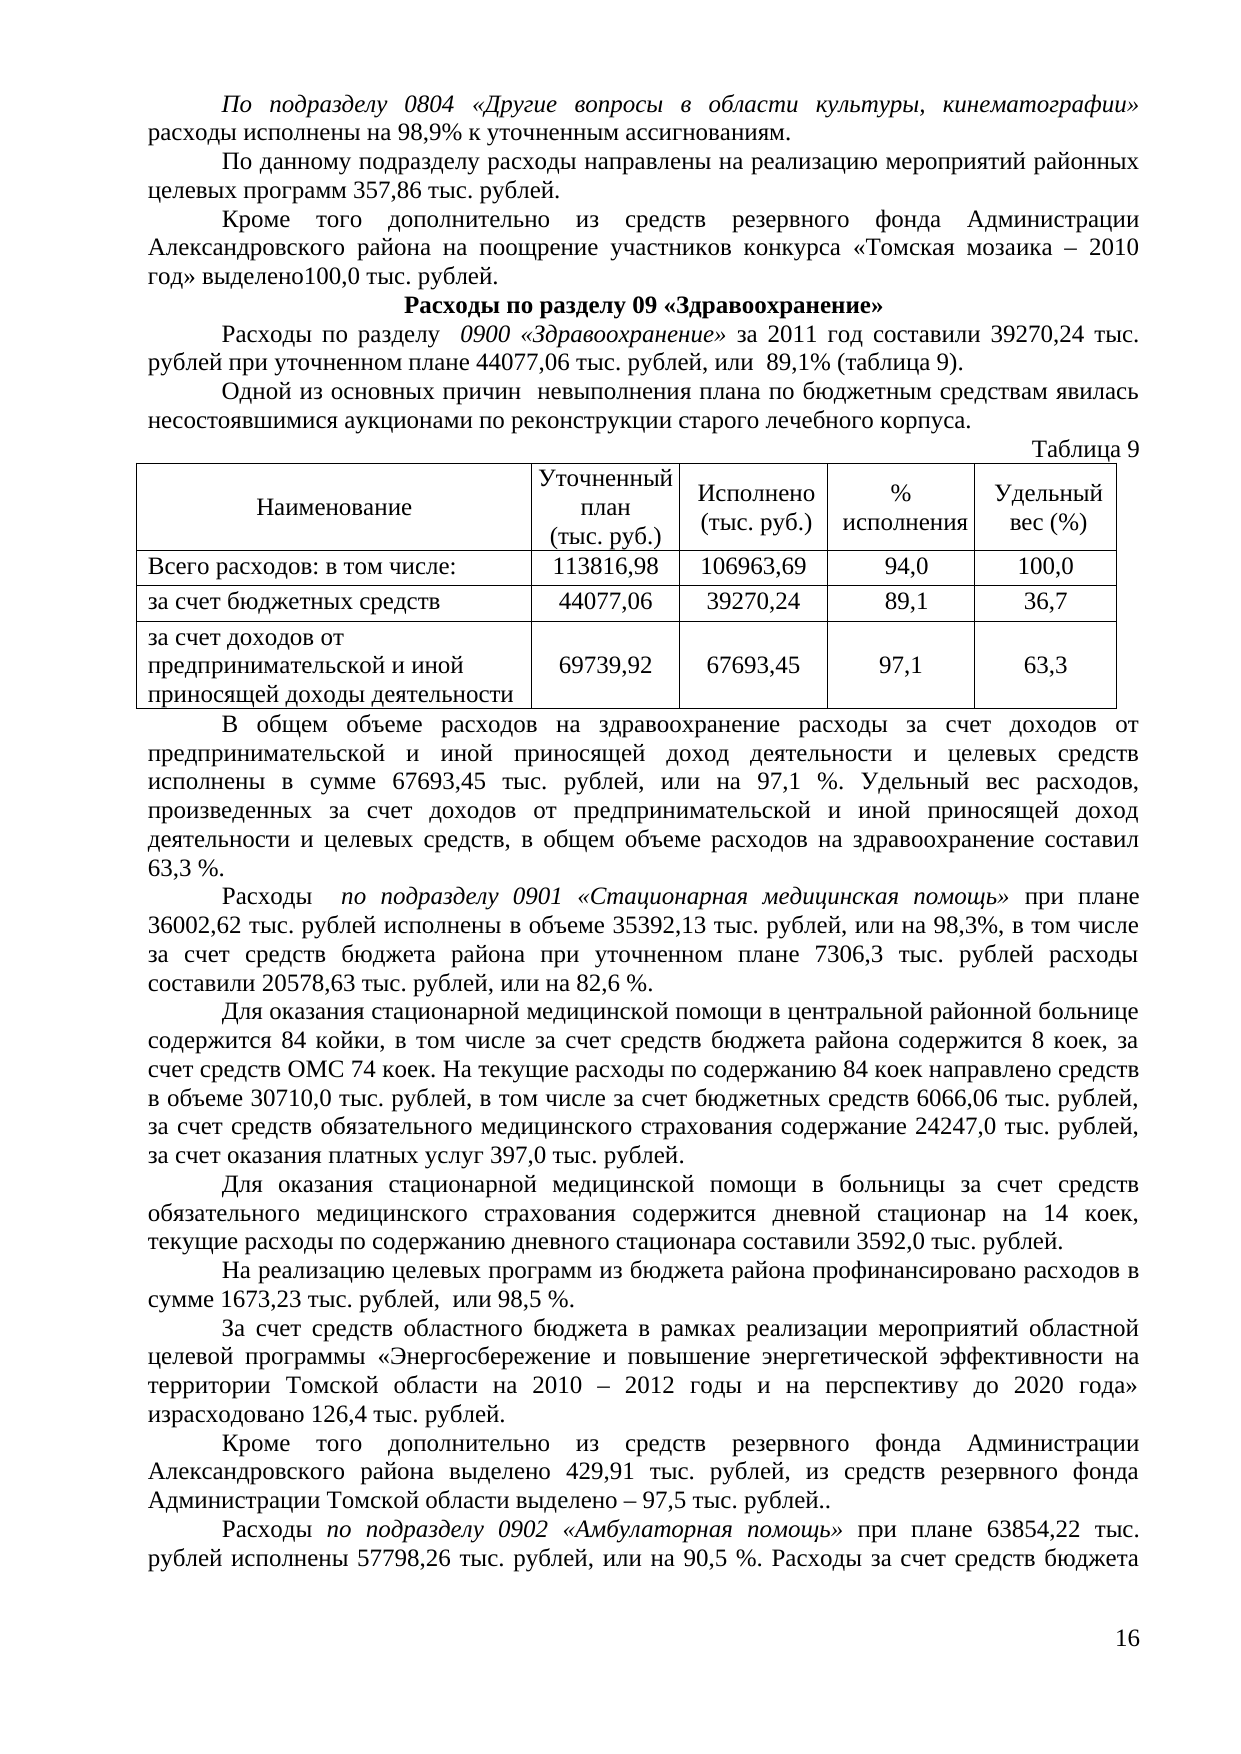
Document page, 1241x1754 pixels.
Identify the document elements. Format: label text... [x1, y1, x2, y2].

text Расходы по подразделу 0901 «Стационарная медицинская помощь» при плане 36002,62 тыс. рублей исполнены в объеме 35392,13 тыс. рублей, или на 98,3%, в том числе за счет средств бюджета района при уточненном плане 7306,3 тыс. рублей расходы составили 20578,63 тыс. рублей, или на 82,6 %. [148, 881, 1140, 996]
table_cell 106963,69 [680, 551, 827, 585]
table_cell 97,1 [828, 622, 974, 708]
table_cell 94,0 [828, 551, 974, 585]
text Таблица 9 [148, 434, 1140, 462]
text Расходы по разделу 09 «Здравоохранение» [148, 290, 1140, 319]
table_cell 63,3 [975, 622, 1116, 708]
table_cell 36,7 [975, 586, 1116, 621]
table_cell 39270,24 [680, 586, 827, 621]
table_cell 44077,06 [532, 586, 679, 621]
table_cell 113816,98 [532, 551, 679, 585]
text В общем объеме расходов на здравоохранение расходы за счет доходов от предпринимательской и иной приносящей доход деятельности и целевых средств исполнены в сумме 67693,45 тыс. рублей, или на 97,1 %. Удельный вес расходов, произведенных за счет доходов от предпринимательской и иной приносящей доход деятельности и целевых средств, в общем объеме расходов на здравоохранение составил 63,3 %. [148, 709, 1140, 881]
table_header % исполнения [828, 464, 974, 550]
text На реализацию целевых программ из бюджета района профинансировано расходов в сумме 1673,23 тыс. рублей, или 98,5 %. [148, 1255, 1140, 1313]
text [148, 1514, 1140, 1571]
table_header Уточненный план (тыс. руб.) [532, 464, 679, 550]
text Кроме того дополнительно из средств резервного фонда Администрации Александровского района выделено 429,91 тыс. рублей, из средств резервного фонда Администрации Томской области выделено – 97,5 тыс. рублей.. [148, 1428, 1140, 1514]
text Одной из основных причин невыполнения плана по бюджетным средствам явилась несостоявшимися аукционами по реконструкции старого лечебного корпуса. [148, 376, 1140, 434]
table_cell 89,1 [828, 586, 974, 621]
text Кроме того дополнительно из средств резервного фонда Администрации Александровского района на поощрение участников конкурса «Томская мозаика – 2010 год» выделено100,0 тыс. рублей. [148, 204, 1140, 290]
text Расходы по разделу 0900 «Здравоохранение» за 2011 год составили 39270,24 тыс. рублей при уточненном плане 44077,06 тыс. рублей, или 89,1% (таблица 9). [148, 319, 1140, 376]
text По данному подразделу расходы направлены на реализацию мероприятий районных целевых программ 357,86 тыс. рублей. [148, 146, 1140, 204]
table_cell 67693,45 [680, 622, 827, 708]
table_header Удельный вес (%) [975, 464, 1116, 550]
text Для оказания стационарной медицинской помощи в больницы за счет средств обязательного медицинского страхования содержится дневной стационар на 14 коек, текущие расходы по содержанию дневного стационара составили 3592,0 тыс. рублей. [148, 1169, 1140, 1255]
table_cell за счет бюджетных средств [137, 586, 531, 621]
table_cell Всего расходов: в том числе: [137, 551, 531, 585]
table_cell 100,0 [975, 551, 1116, 585]
text По подразделу 0804 «Другие вопросы в области культуры, кинематографии» расходы исполнены на 98,9% к уточненным ассигнованиям. [148, 89, 1140, 146]
table_header Наименование [137, 464, 531, 550]
text За счет средств областного бюджета в рамках реализации мероприятий областной целевой программы «Энергосбережение и повышение энергетической эффективности на территории Томской области на 2010 – 2012 годы и на перспективу до 2020 года» израсходовано 126,4 тыс. рублей. [148, 1313, 1140, 1428]
table_cell за счет доходов от предпринимательской и иной приносящей доходы деятельности [137, 622, 531, 708]
table_header Исполнено (тыс. руб.) [680, 464, 827, 550]
text Для оказания стационарной медицинской помощи в центральной районной больнице содержится 84 койки, в том числе за счет средств бюджета района содержится 8 коек, за счет средств ОМС 74 коек. На текущие расходы по содержанию 84 коек направлено средств в объеме 30710,0 тыс. рублей, в том числе за счет бюджетных средств 6066,06 тыс. рублей, за счет средств обязательного медицинского страхования содержание 24247,0 тыс. рублей, за счет оказания платных услуг 397,0 тыс. рублей. [148, 996, 1140, 1169]
table_cell 69739,92 [532, 622, 679, 708]
